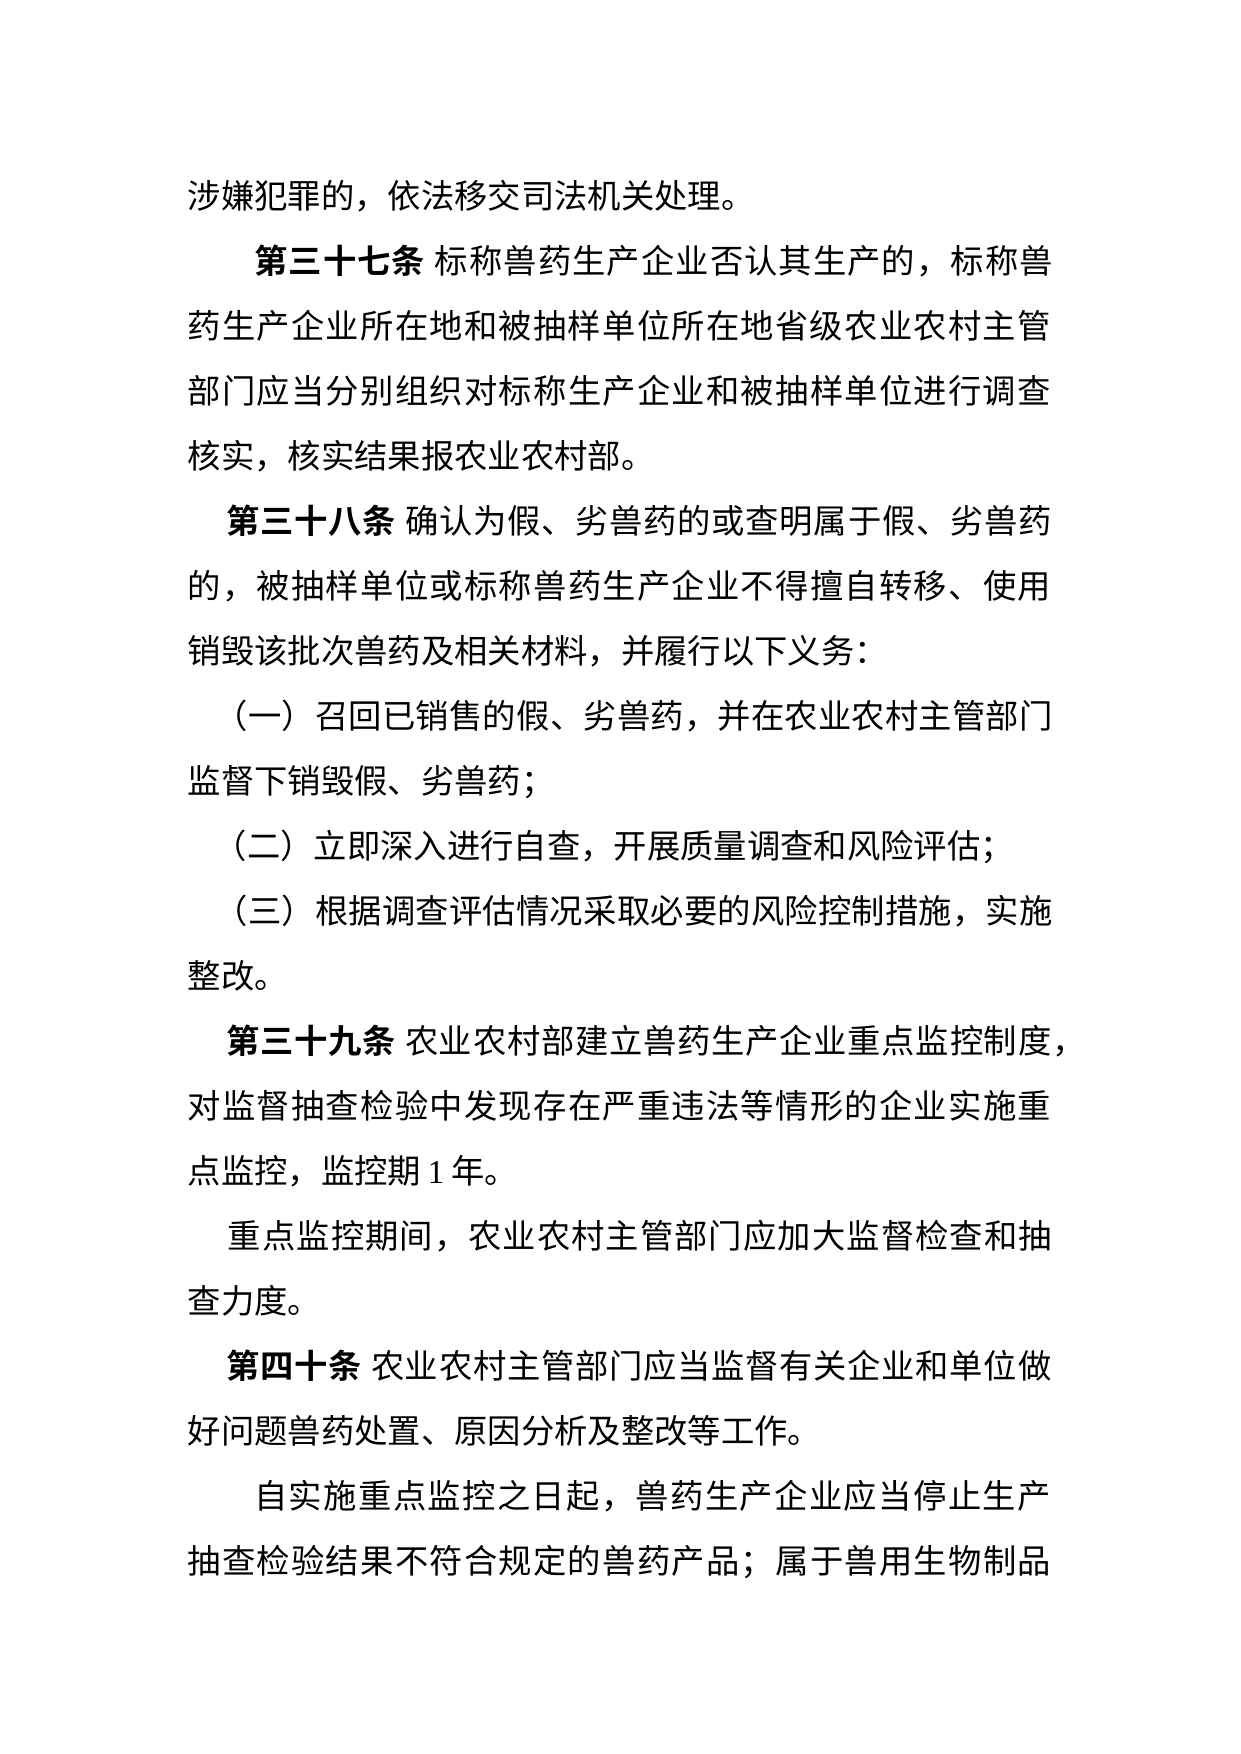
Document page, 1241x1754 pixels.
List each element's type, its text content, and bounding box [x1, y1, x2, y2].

text 重点监控期间，农业农村主管部门应加大监督检查和抽查力度。 [187, 1202, 1053, 1332]
text 第三十七条 标称兽药生产企业否认其生产的，标称兽药生产企业所在地和被抽样单位所在地省级农业农村主管部门应当分别组织对标称生产企业和被抽样单位进行调查核实，核实结果报农业农村部。 [187, 227, 1053, 487]
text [187, 1462, 1053, 1592]
text 第三十八条 确认为假、劣兽药的或查明属于假、劣兽药的，被抽样单位或标称兽药生产企业不得擅自转移、使用、销毁该批次兽药及相关材料，并履行以下义务： [187, 487, 1053, 682]
text 第三十九条 农业农村部建立兽药生产企业重点监控制度，对监督抽查检验中发现存在严重违法等情形的企业实施重点监控，监控期1年。 [187, 1007, 1053, 1202]
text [187, 162, 1053, 227]
text （二）立即深入进行自查，开展质量调查和风险评估； [187, 812, 1053, 877]
text （三）根据调查评估情况采取必要的风险控制措施，实施整改。 [187, 877, 1053, 1007]
text 第四十条 农业农村主管部门应当监督有关企业和单位做好问题兽药处置、原因分析及整改等工作。 [187, 1332, 1053, 1462]
text （一）召回已销售的假、劣兽药，并在农业农村主管部门监督下销毁假、劣兽药； [187, 682, 1053, 812]
